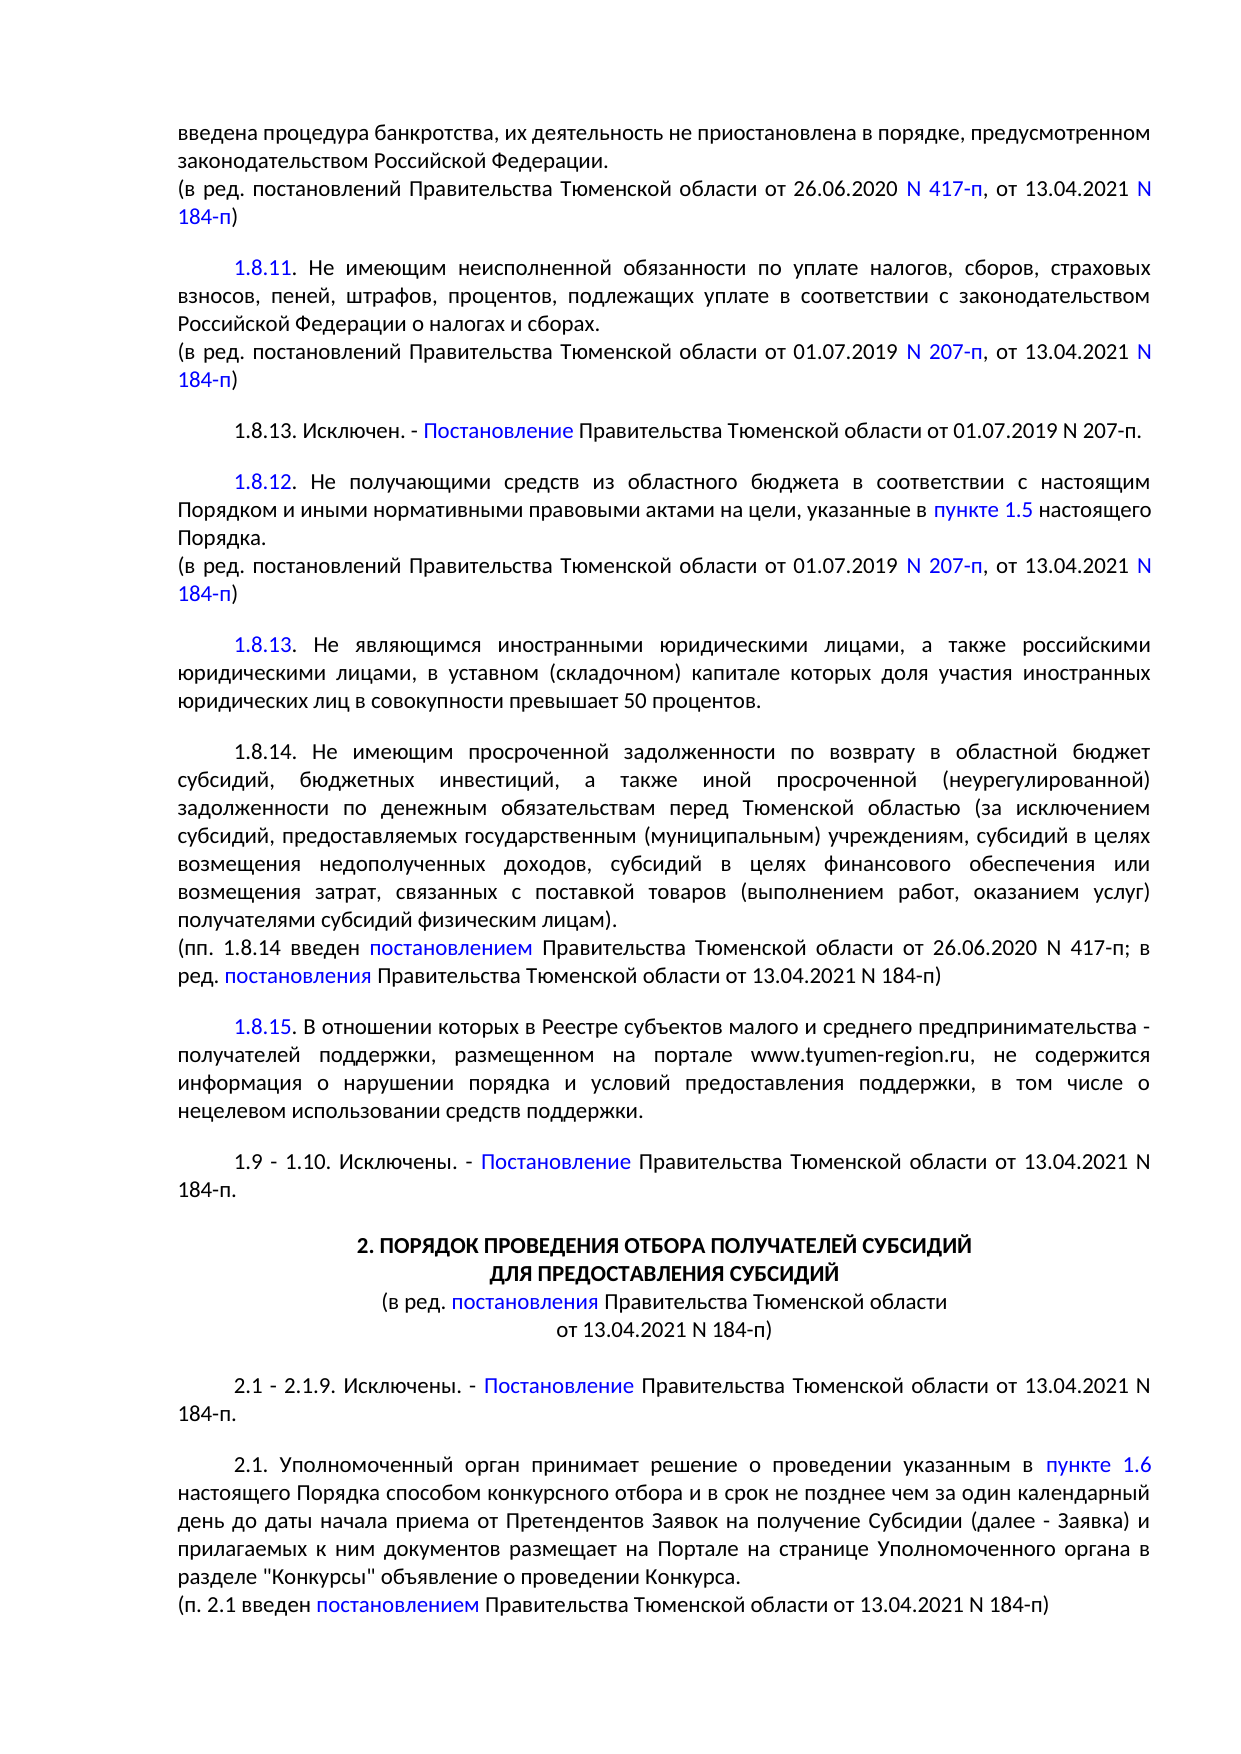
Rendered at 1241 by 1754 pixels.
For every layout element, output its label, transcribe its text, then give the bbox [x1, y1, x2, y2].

title ДЛЯ ПРЕДОСТАВЛЕНИЯ СУБСИДИЙ [177, 1259, 1152, 1287]
text 2.1 - 2.1.9. Исключены. - Постановление Правительства Тюменской области от 13.04.2021 N 184-п. [177, 1371, 1152, 1427]
text (в ред. постановлений Правительства Тюменской области от 26.06.2020 N 417-п, от 13.04.2021 N 184-п) [177, 174, 1152, 230]
text 1.8.15. В отношении которых в Реестре субъектов малого и среднего предпринимательства - получателей поддержки, размещенном на портале www.tyumen-region.ru, не содержится информация о нарушении порядка и условий предоставления поддержки, в том числе о нецелевом использовании средств поддержки. [177, 1012, 1152, 1124]
text 1.9 - 1.10. Исключены. - Постановление Правительства Тюменской области от 13.04.2021 N 184-п. [177, 1147, 1152, 1203]
text 1.8.14. Не имеющим просроченной задолженности по возврату в областной бюджет субсидий, бюджетных инвестиций, а также иной просроченной (неурегулированной) задолженности по денежным обязательствам перед Тюменской областью (за исключением субсидий, предоставляемых государственным (муниципальным) учреждениям, субсидий в целях возмещения недополученных доходов, субсидий в целях финансового обеспечения или возмещения затрат, связанных с поставкой товаров (выполнением работ, оказанием услуг) получателями субсидий физическим лицам). [177, 737, 1152, 933]
text (в ред. постановлений Правительства Тюменской области от 01.07.2019 N 207-п, от 13.04.2021 N 184-п) [177, 551, 1152, 607]
text 1.8.12. Не получающими средств из областного бюджета в соответствии с настоящим Порядком и иными нормативными правовыми актами на цели, указанные в пункте 1.5 настоящего Порядка. [177, 467, 1152, 551]
text от 13.04.2021 N 184-п) [177, 1315, 1152, 1343]
text (пп. 1.8.14 введен постановлением Правительства Тюменской области от 26.06.2020 N 417-п; в ред. постановления Правительства Тюменской области от 13.04.2021 N 184-п) [177, 933, 1152, 989]
text 1.8.13. Исключен. - Постановление Правительства Тюменской области от 01.07.2019 N 207-п. [177, 416, 1152, 444]
text (в ред. постановлений Правительства Тюменской области от 01.07.2019 N 207-п, от 13.04.2021 N 184-п) [177, 337, 1152, 393]
text (в ред. постановления Правительства Тюменской области [177, 1287, 1152, 1315]
title 2. ПОРЯДОК ПРОВЕДЕНИЯ ОТБОРА ПОЛУЧАТЕЛЕЙ СУБСИДИЙ [177, 1231, 1152, 1259]
text 1.8.11. Не имеющим неисполненной обязанности по уплате налогов, сборов, страховых взносов, пеней, штрафов, процентов, подлежащих уплате в соответствии с законодательством Российской Федерации о налогах и сборах. [177, 253, 1152, 337]
text 1.8.13. Не являющимся иностранными юридическими лицами, а также российскими юридическими лицами, в уставном (складочном) капитале которых доля участия иностранных юридических лиц в совокупности превышает 50 процентов. [177, 630, 1152, 714]
text (п. 2.1 введен постановлением Правительства Тюменской области от 13.04.2021 N 184-п) [177, 1590, 1152, 1618]
text 2.1. Уполномоченный орган принимает решение о проведении указанным в пункте 1.6 настоящего Порядка способом конкурсного отбора и в срок не позднее чем за один календарный день до даты начала приема от Претендентов Заявок на получение Субсидии (далее - Заявка) и прилагаемых к ним документов размещает на Портале на странице Уполномоченного органа в разделе "Конкурсы" объявление о проведении Конкурса. [177, 1450, 1152, 1590]
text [177, 118, 1152, 174]
